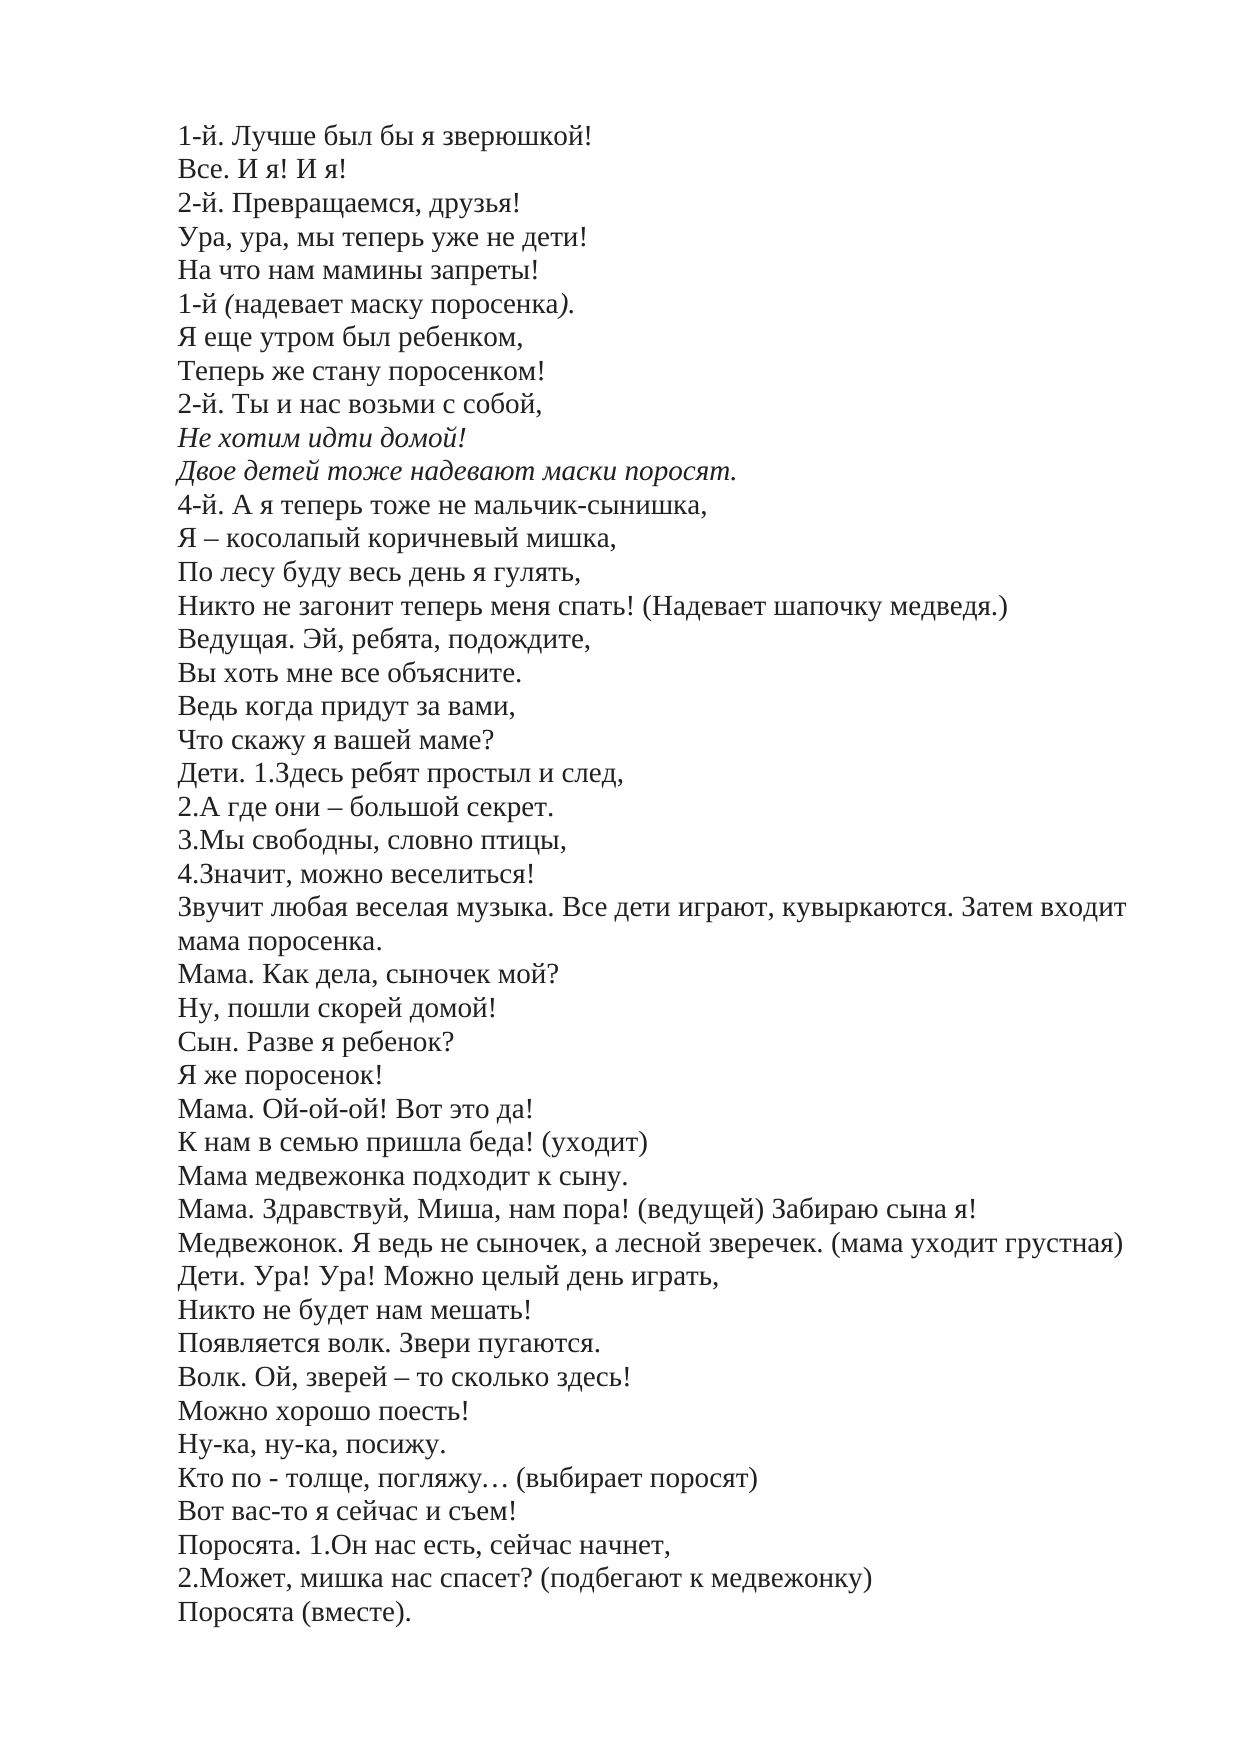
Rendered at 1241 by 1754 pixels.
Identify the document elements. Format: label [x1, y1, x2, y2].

text [177, 118, 1152, 1627]
